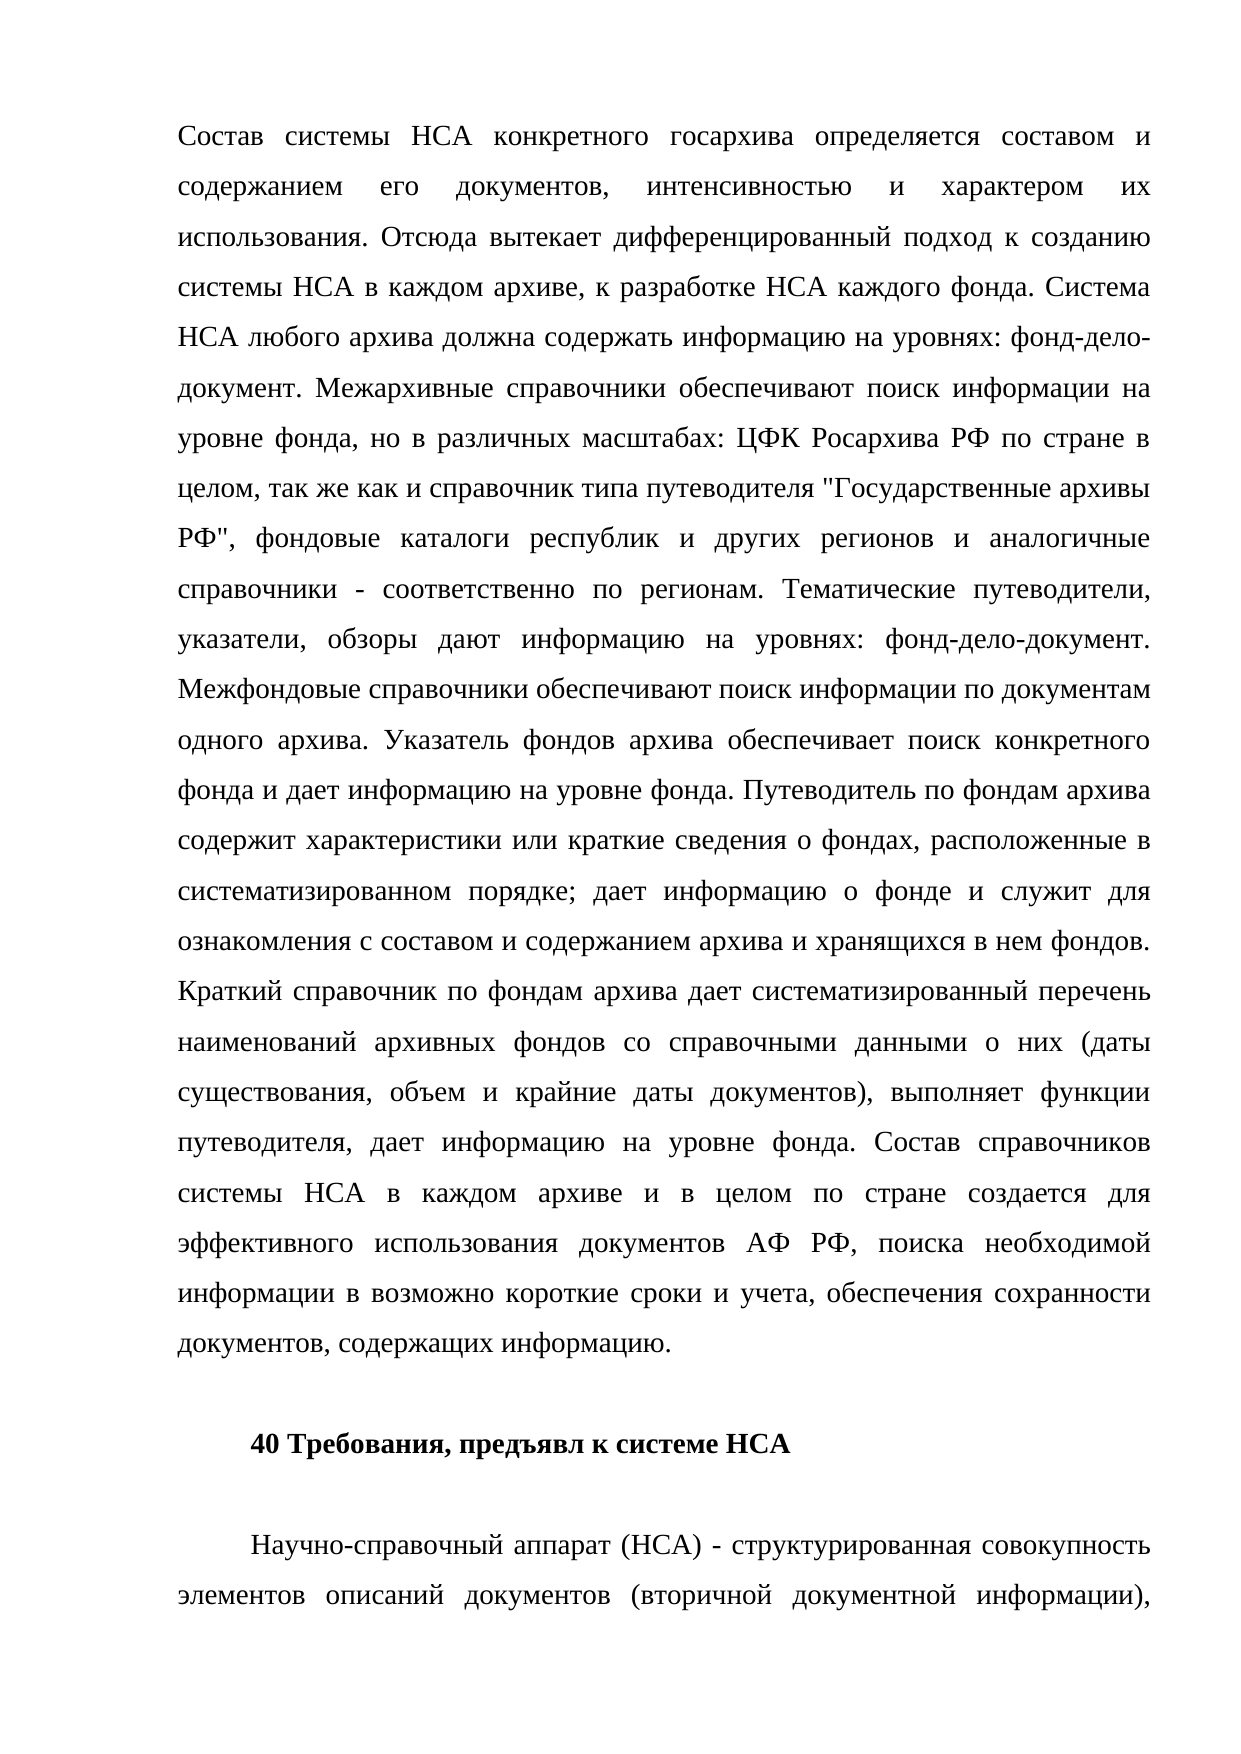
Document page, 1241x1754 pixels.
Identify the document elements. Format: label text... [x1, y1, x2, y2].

text 40 Требования, предъявл к системе НСА [177, 1426, 1152, 1460]
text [177, 1527, 1152, 1611]
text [177, 118, 1152, 1359]
